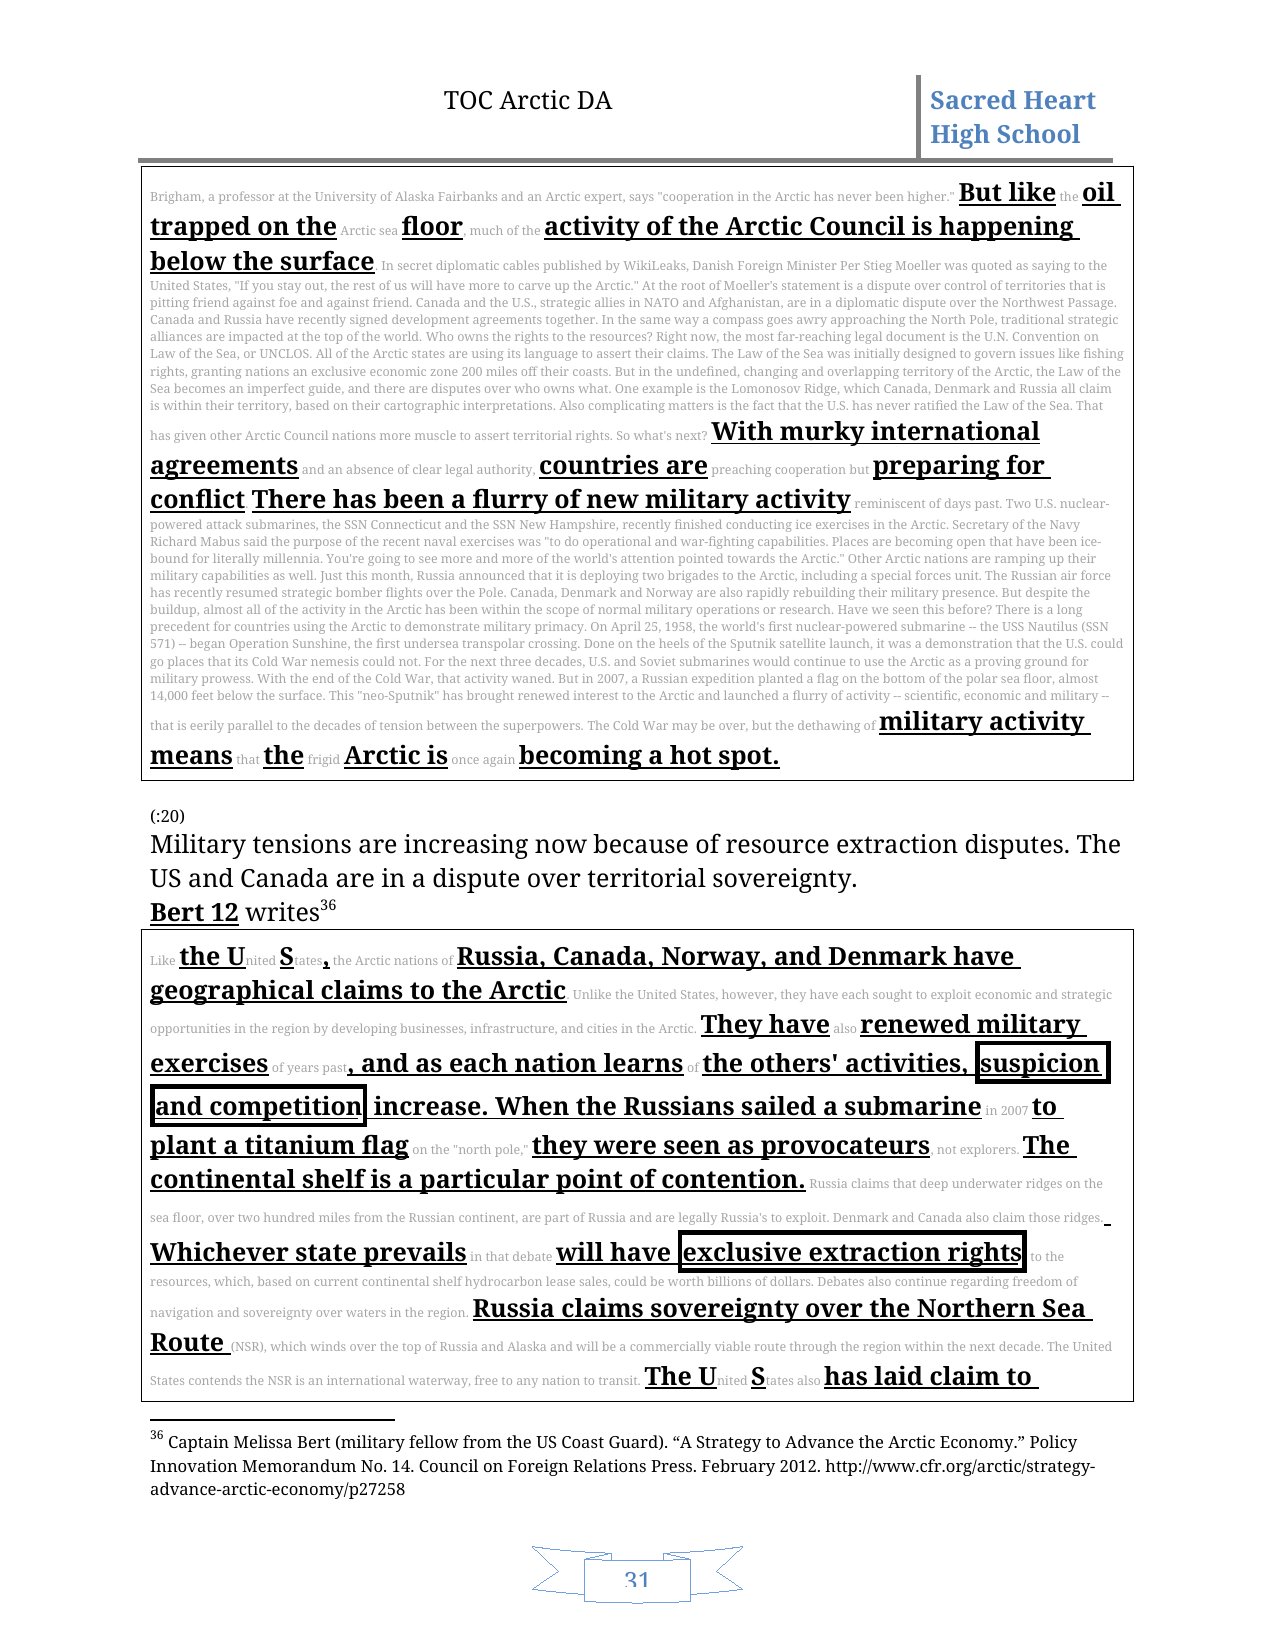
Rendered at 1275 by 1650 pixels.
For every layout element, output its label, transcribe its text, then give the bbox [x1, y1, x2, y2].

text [142, 930, 1133, 1401]
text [142, 167, 1133, 780]
text (:20) [150, 804, 1125, 827]
text Military tensions are increasing now because of resource extraction disputes. The US and Canada are in a dispute over territorial sovereignty. [150, 827, 1125, 895]
text Bert 12 writes [150, 895, 1125, 929]
